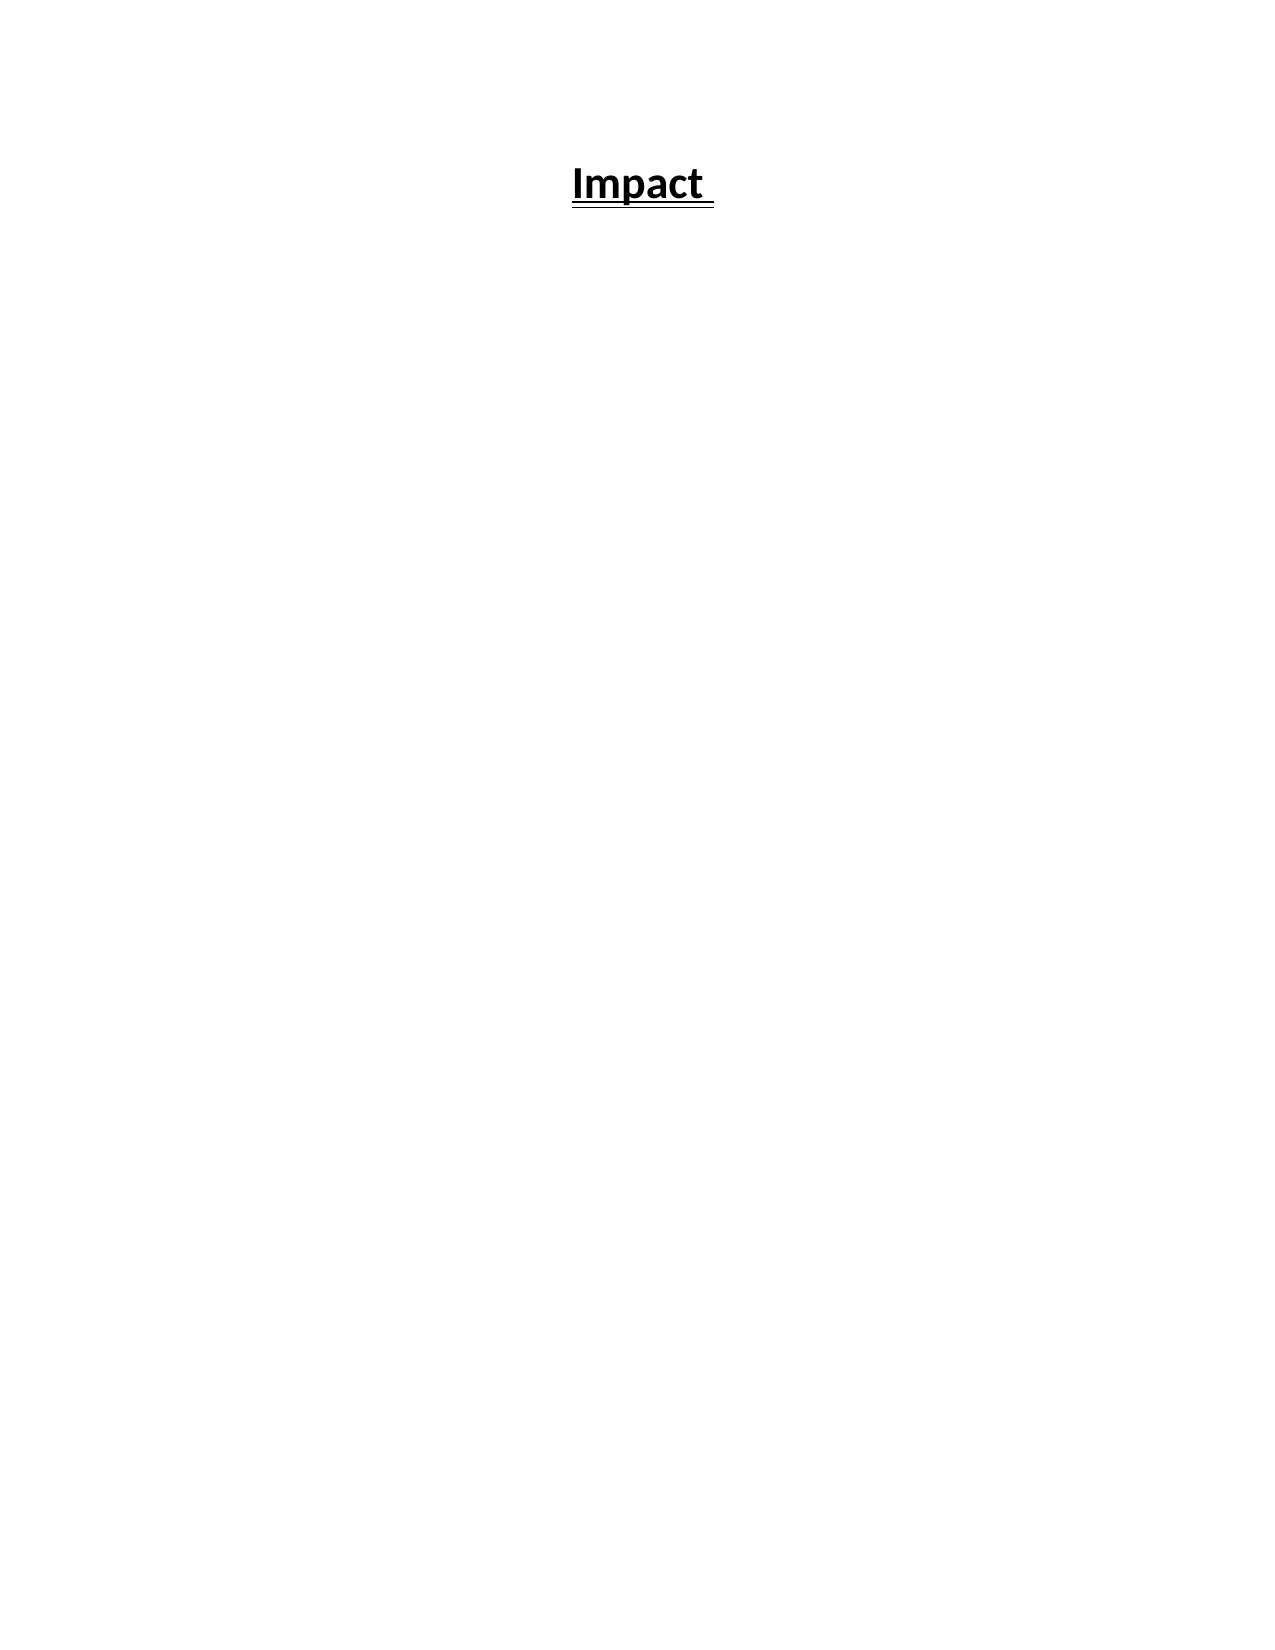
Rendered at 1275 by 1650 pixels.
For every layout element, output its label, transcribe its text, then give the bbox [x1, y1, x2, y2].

subtitle Impact [187, 154, 1087, 210]
